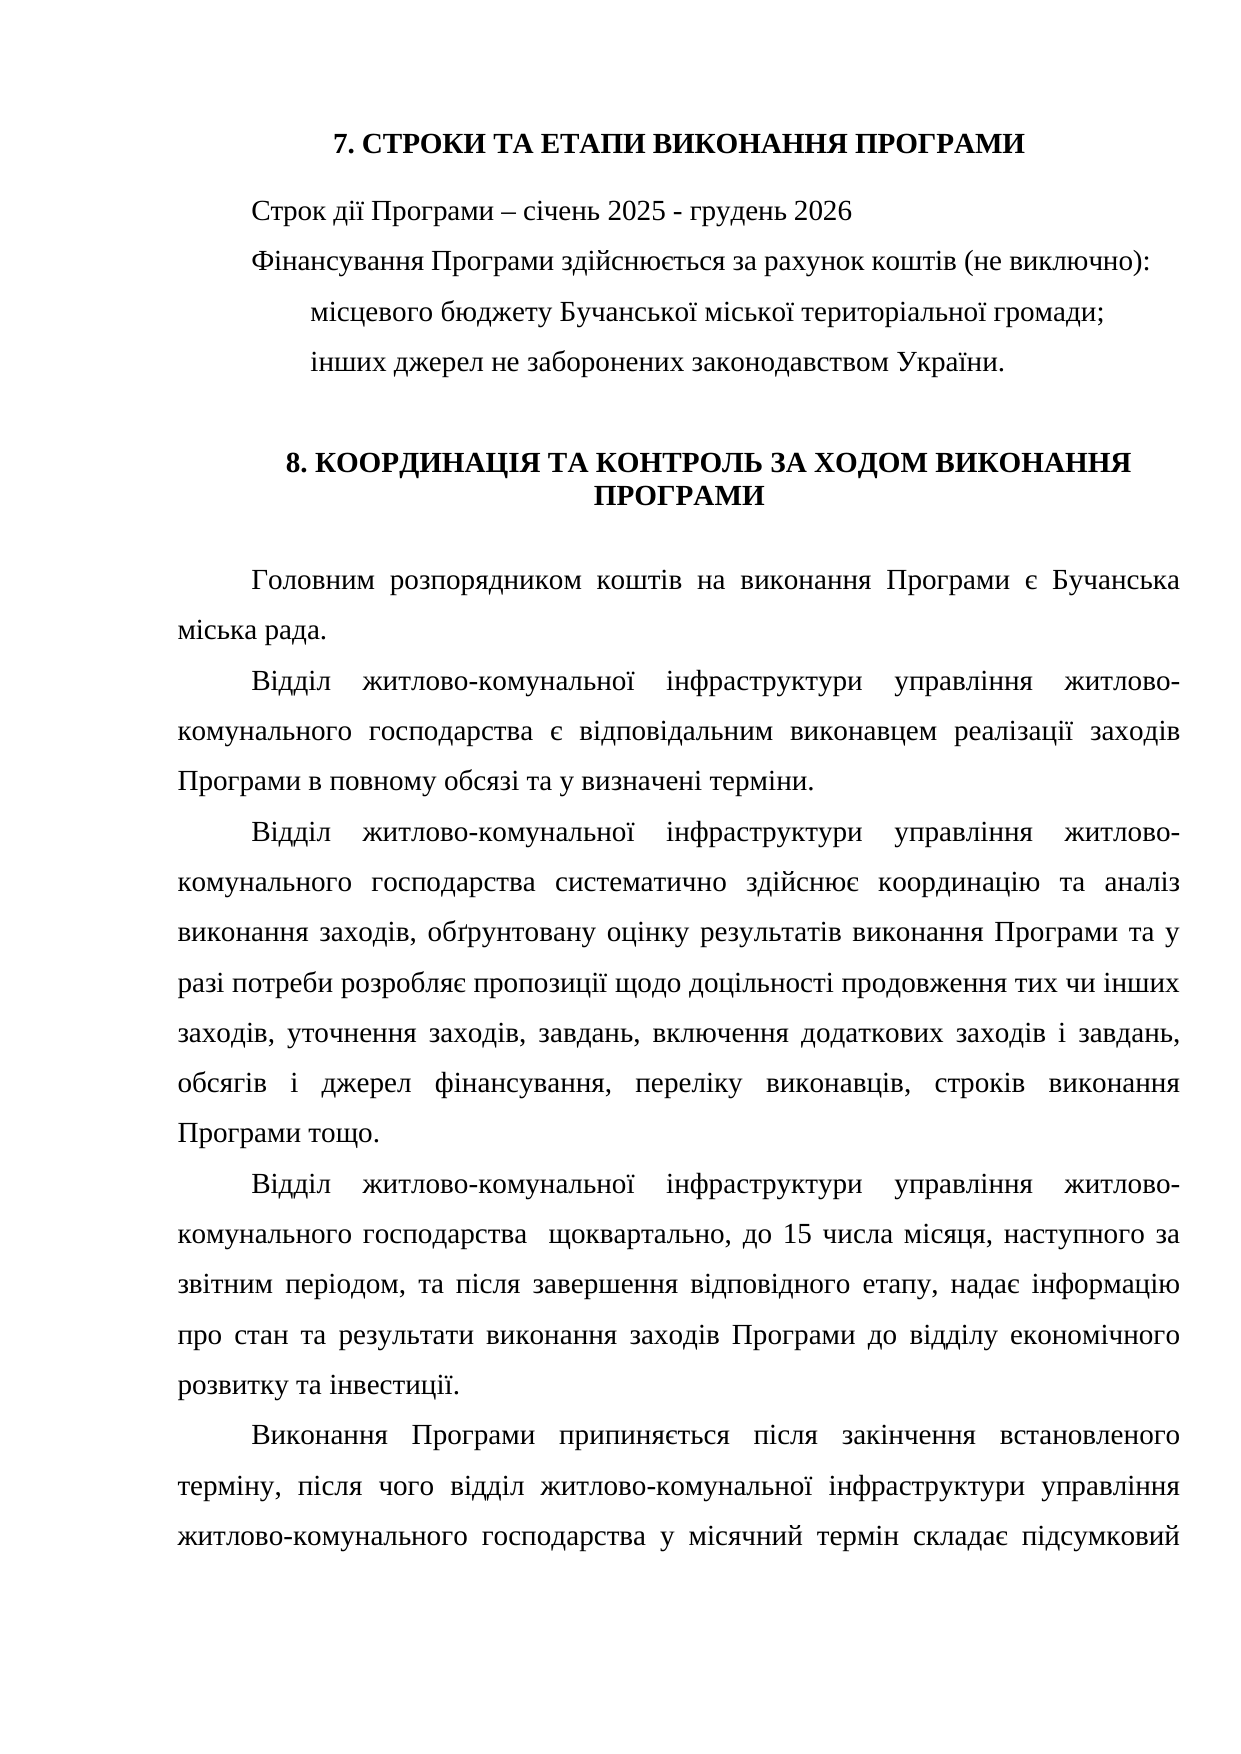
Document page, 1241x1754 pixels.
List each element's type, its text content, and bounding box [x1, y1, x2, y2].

text Строк дії Програми – січень 2025 - грудень 2026 [177, 193, 1181, 227]
text Відділ житлово-комунальної інфраструктури управління житлово-комунального господарства систематично здійснює координацію та аналіз виконання заходів, обґрунтовану оцінку результатів виконання Програми та у разі потреби розробляє пропозиції щодо доцільності продовження тих чи інших заходів, уточнення заходів, завдань, включення додаткових заходів і завдань, обсягів і джерел фінансування, переліку виконавців, строків виконання Програми тощо. [177, 814, 1181, 1149]
text Відділ житлово-комунальної інфраструктури управління житлово-комунального господарства є відповідальним виконавцем реалізації заходів Програми в повному обсязі та у визначені терміни. [177, 663, 1181, 797]
text Відділ житлово-комунальної інфраструктури управління житлово-комунального господарства щоквартально, до 15 числа місяця, наступного за звітним періодом, та після завершення відповідного етапу, надає інформацію про стан та результати виконання заходів Програми до відділу економічного розвитку та інвестиції. [177, 1166, 1181, 1401]
text місцевого бюджету Бучанської міської територіальної громади; [236, 294, 1181, 327]
text 8. Координація та контроль за ходом виконання Програми [177, 445, 1181, 512]
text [177, 1417, 1181, 1552]
text інших джерел не заборонених законодавством України. [236, 344, 1181, 378]
text 7. Строки та етапи виконання Програми [177, 126, 1181, 160]
text Фінансування Програми здійснюється за рахунок коштів (не виключно): [177, 243, 1181, 277]
text Головним розпорядником коштів на виконання Програми є Бучанська міська рада. [177, 562, 1181, 646]
